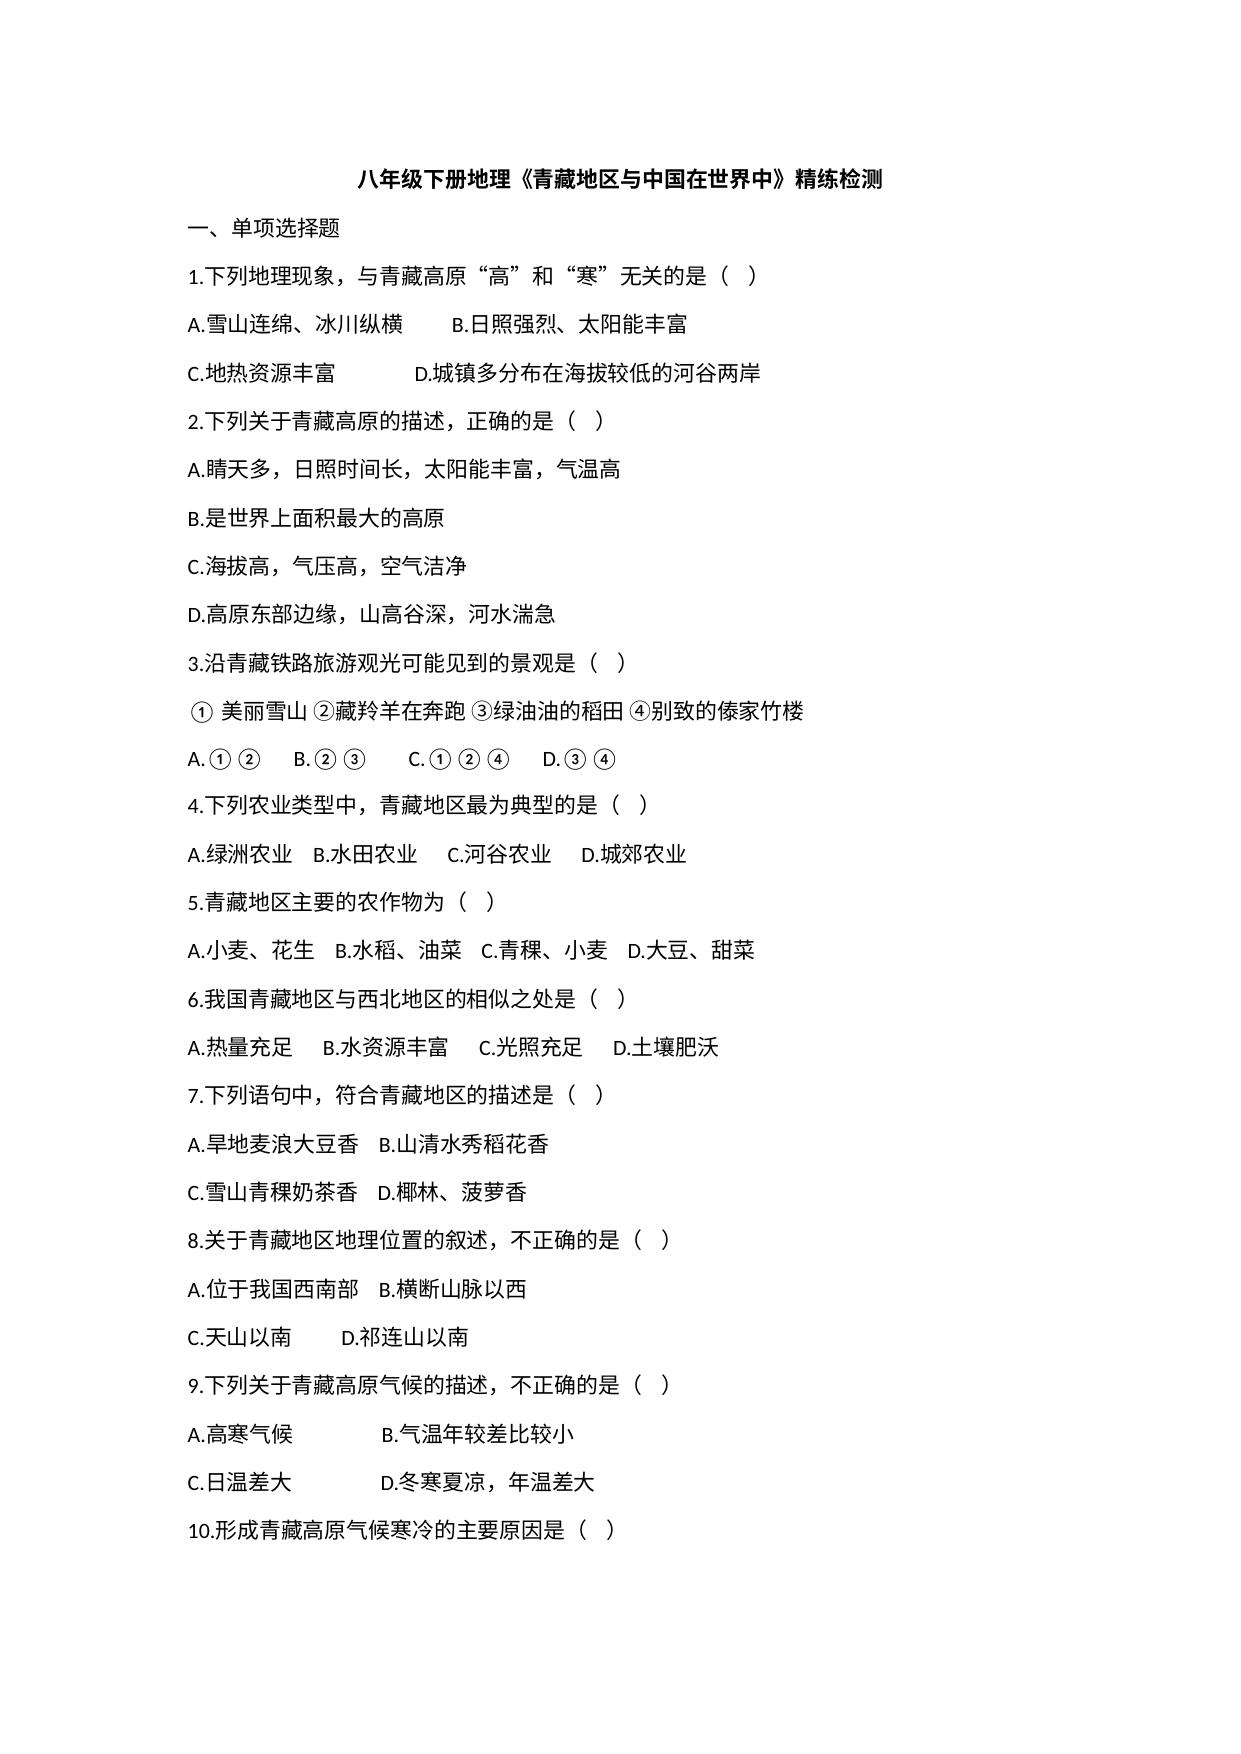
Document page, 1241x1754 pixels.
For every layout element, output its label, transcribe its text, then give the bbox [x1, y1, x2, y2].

text C.海拔高，气压高，空气洁净 [187, 549, 1053, 581]
text D.高原东部边缘，山高谷深，河水湍急 [187, 597, 1053, 629]
text 八年级下册地理《青藏地区与中国在世界中》精练检测 [187, 162, 1053, 194]
text 5.青藏地区主要的农作物为（ ） [187, 884, 1053, 917]
text A.小麦、花生 B.水稻、油菜 C.青稞、小麦 D.大豆、甜菜 [187, 933, 1053, 965]
text 10.形成青藏高原气候寒冷的主要原因是（ ） [187, 1513, 1053, 1545]
text 6.我国青藏地区与西北地区的相似之处是（ ） [187, 981, 1053, 1014]
text B.是世界上面积最大的高原 [187, 500, 1053, 533]
text 8.关于青藏地区地理位置的叙述，不正确的是（ ） [187, 1223, 1053, 1255]
text A.高寒气候 B.气温年较差比较小 [187, 1416, 1053, 1449]
text A.睛天多，日照时间长，太阳能丰富，气温高 [187, 452, 1053, 484]
text 3.沿青藏铁路旅游观光可能见到的景观是（ ） [187, 645, 1053, 678]
text C.雪山青稞奶茶香 D.椰林、菠萝香 [187, 1174, 1053, 1207]
text ①美丽雪山 ②藏羚羊在奔跑 ③绿油油的稻田 ④别致的傣家竹楼 [187, 694, 1053, 726]
text A.热量充足 B.水资源丰富 C.光照充足 D.土壤肥沃 [187, 1029, 1053, 1062]
text A.①② B.②③ C.①②④ D.③④ [187, 742, 1053, 774]
text C.地热资源丰富 D.城镇多分布在海拔较低的河谷两岸 [187, 355, 1053, 388]
text C.日温差大 D.冬寒夏凉，年温差大 [187, 1464, 1053, 1497]
text A.雪山连绵、冰川纵横 B.日照强烈、太阳能丰富 [187, 307, 1053, 339]
text A.位于我国西南部 B.横断山脉以西 [187, 1271, 1053, 1304]
text 2.下列关于青藏高原的描述，正确的是（ ） [187, 404, 1053, 436]
text A.旱地麦浪大豆香 B.山清水秀稻花香 [187, 1126, 1053, 1159]
text 9.下列关于青藏高原气候的描述，不正确的是（ ） [187, 1368, 1053, 1400]
text 1.下列地理现象，与青藏高原“高”和“寒”无关的是（ ） [187, 259, 1053, 291]
text A.绿洲农业 B.水田农业 C.河谷农业 D.城郊农业 [187, 836, 1053, 869]
text 一、单项选择题 [187, 210, 1053, 243]
text C.天山以南 D.祁连山以南 [187, 1319, 1053, 1352]
text 4.下列农业类型中，青藏地区最为典型的是（ ） [187, 788, 1053, 820]
text 7.下列语句中，符合青藏地区的描述是（ ） [187, 1078, 1053, 1110]
